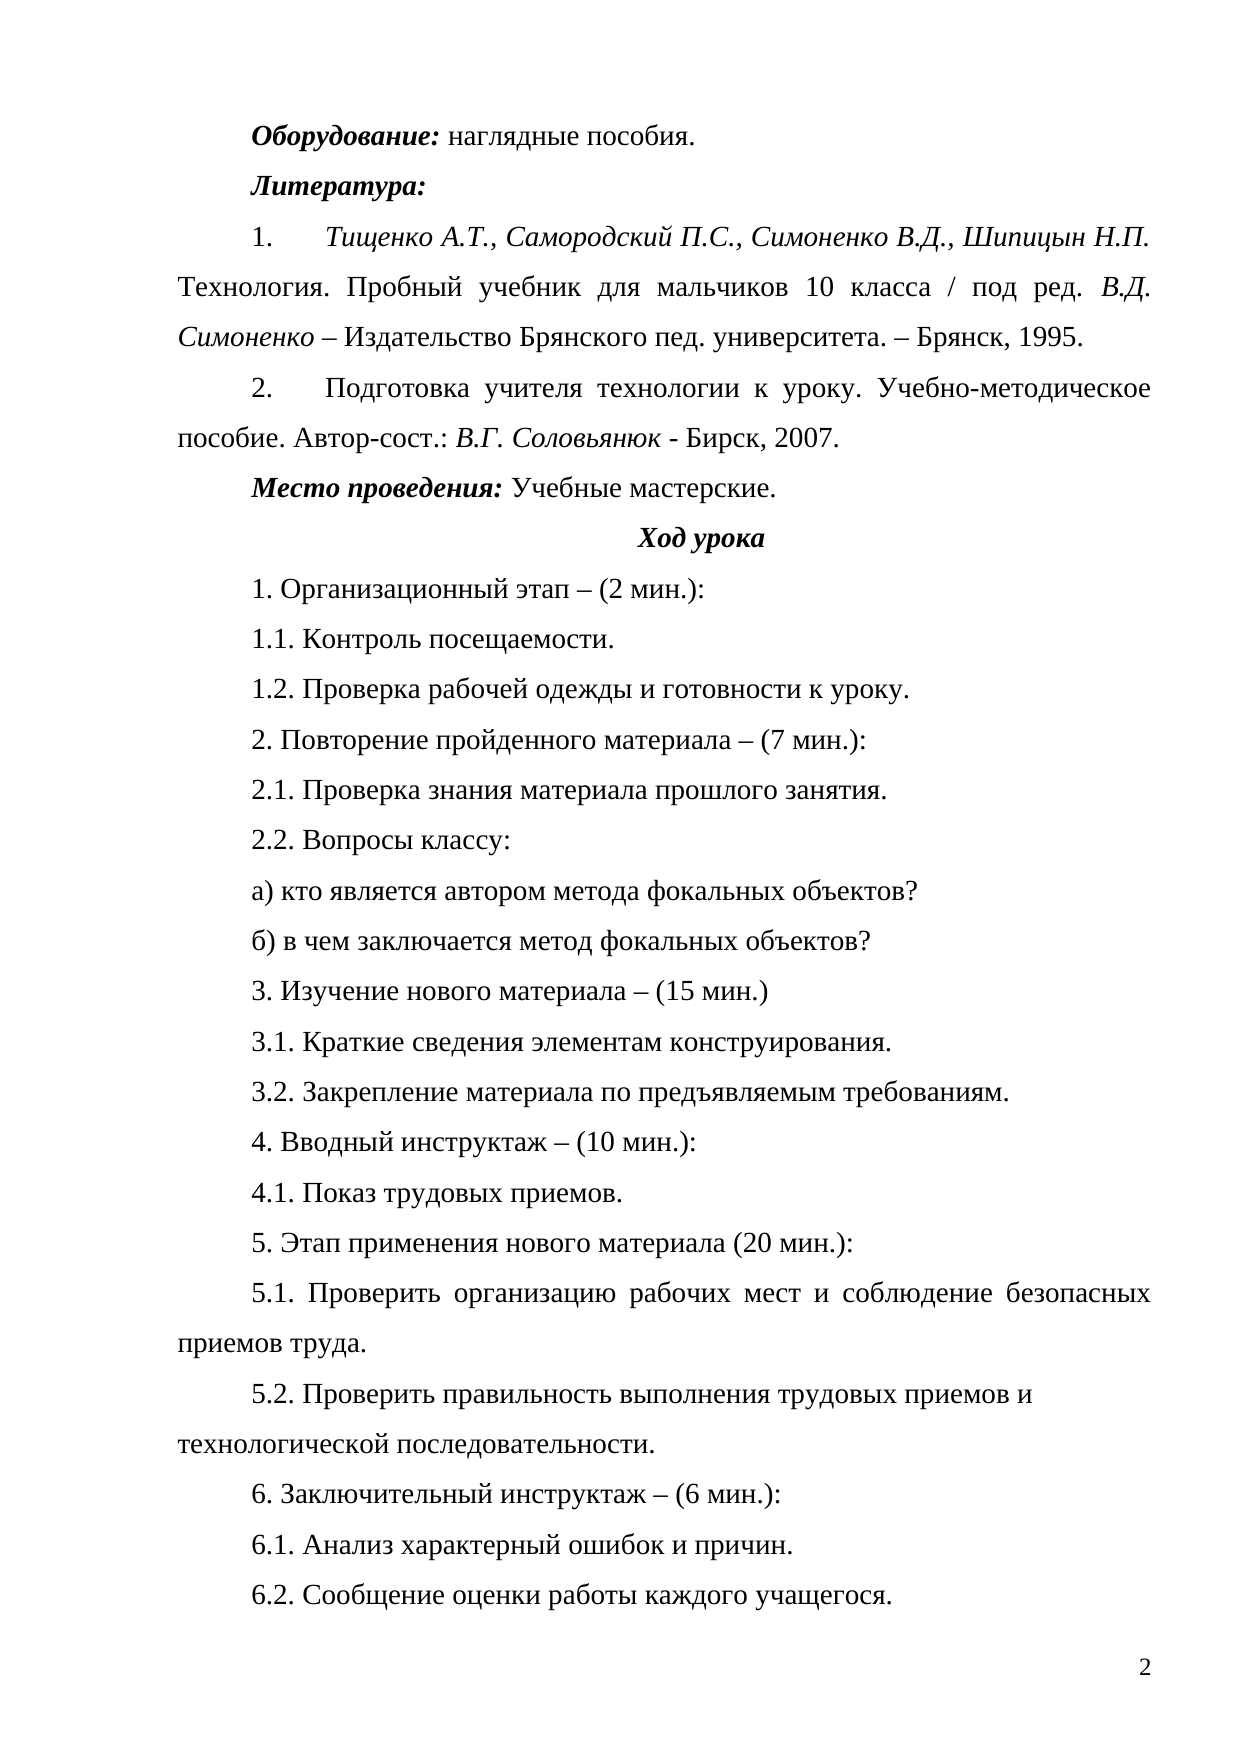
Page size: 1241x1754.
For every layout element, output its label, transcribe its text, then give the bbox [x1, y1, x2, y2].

text Оборудование: наглядные пособия. [177, 118, 1152, 152]
text 4. Вводный инструктаж – (10 мин.): [177, 1124, 1152, 1158]
text 1.2. Проверка рабочей одежды и готовности к уроку. [177, 672, 1152, 705]
text 4.1. Показ трудовых приемов. [177, 1175, 1152, 1208]
text б) в чем заключается метод фокальных объектов? [177, 923, 1152, 957]
text а) кто является автором метода фокальных объектов? [177, 873, 1152, 906]
text Место проведения: Учебные мастерские. [177, 470, 1152, 504]
text 3.2. Закрепление материала по предъявляемым требованиям. [177, 1074, 1152, 1108]
text 5.1. Проверить организацию рабочих мест и соблюдение безопасных приемов труда. [177, 1275, 1152, 1359]
text Ход урока [177, 521, 1152, 554]
text 6.2. Сообщение оценки работы каждого учащегося. [177, 1577, 1152, 1611]
list Подготовка учителя технологии к уроку. Учебно-методическое пособие. Автор-сост.: В.Г. Соловьянюк - Бирск, 2007. [177, 370, 1152, 453]
text 1.1. Контроль посещаемости. [177, 621, 1152, 655]
text 6. Заключительный инструктаж – (6 мин.): [177, 1477, 1152, 1510]
text 5. Этап применения нового материала (20 мин.): [177, 1225, 1152, 1258]
text 2.2. Вопросы классу: [177, 822, 1152, 856]
list Тищенко А.Т., Самородский П.С., Симоненко В.Д., Шипицын Н.П. Технология. Пробный учебник для мальчиков 10 класса / под ред. В.Д. Симоненко – Издательство Брянского пед. университета. – Брянск, 1995. [177, 219, 1152, 353]
text 5.2. Проверить правильность выполнения трудовых приемов и технологической последовательности. [177, 1376, 1152, 1460]
text 1. Организационный этап – (2 мин.): [177, 571, 1152, 604]
text 2. Повторение пройденного материала – (7 мин.): [177, 722, 1152, 755]
text 3.1. Краткие сведения элементам конструирования. [177, 1024, 1152, 1057]
text Литература: [177, 168, 1152, 202]
text 6.1. Анализ характерный ошибок и причин. [177, 1527, 1152, 1560]
text 2.1. Проверка знания материала прошлого занятия. [177, 772, 1152, 806]
text 3. Изучение нового материала – (15 мин.) [177, 973, 1152, 1007]
